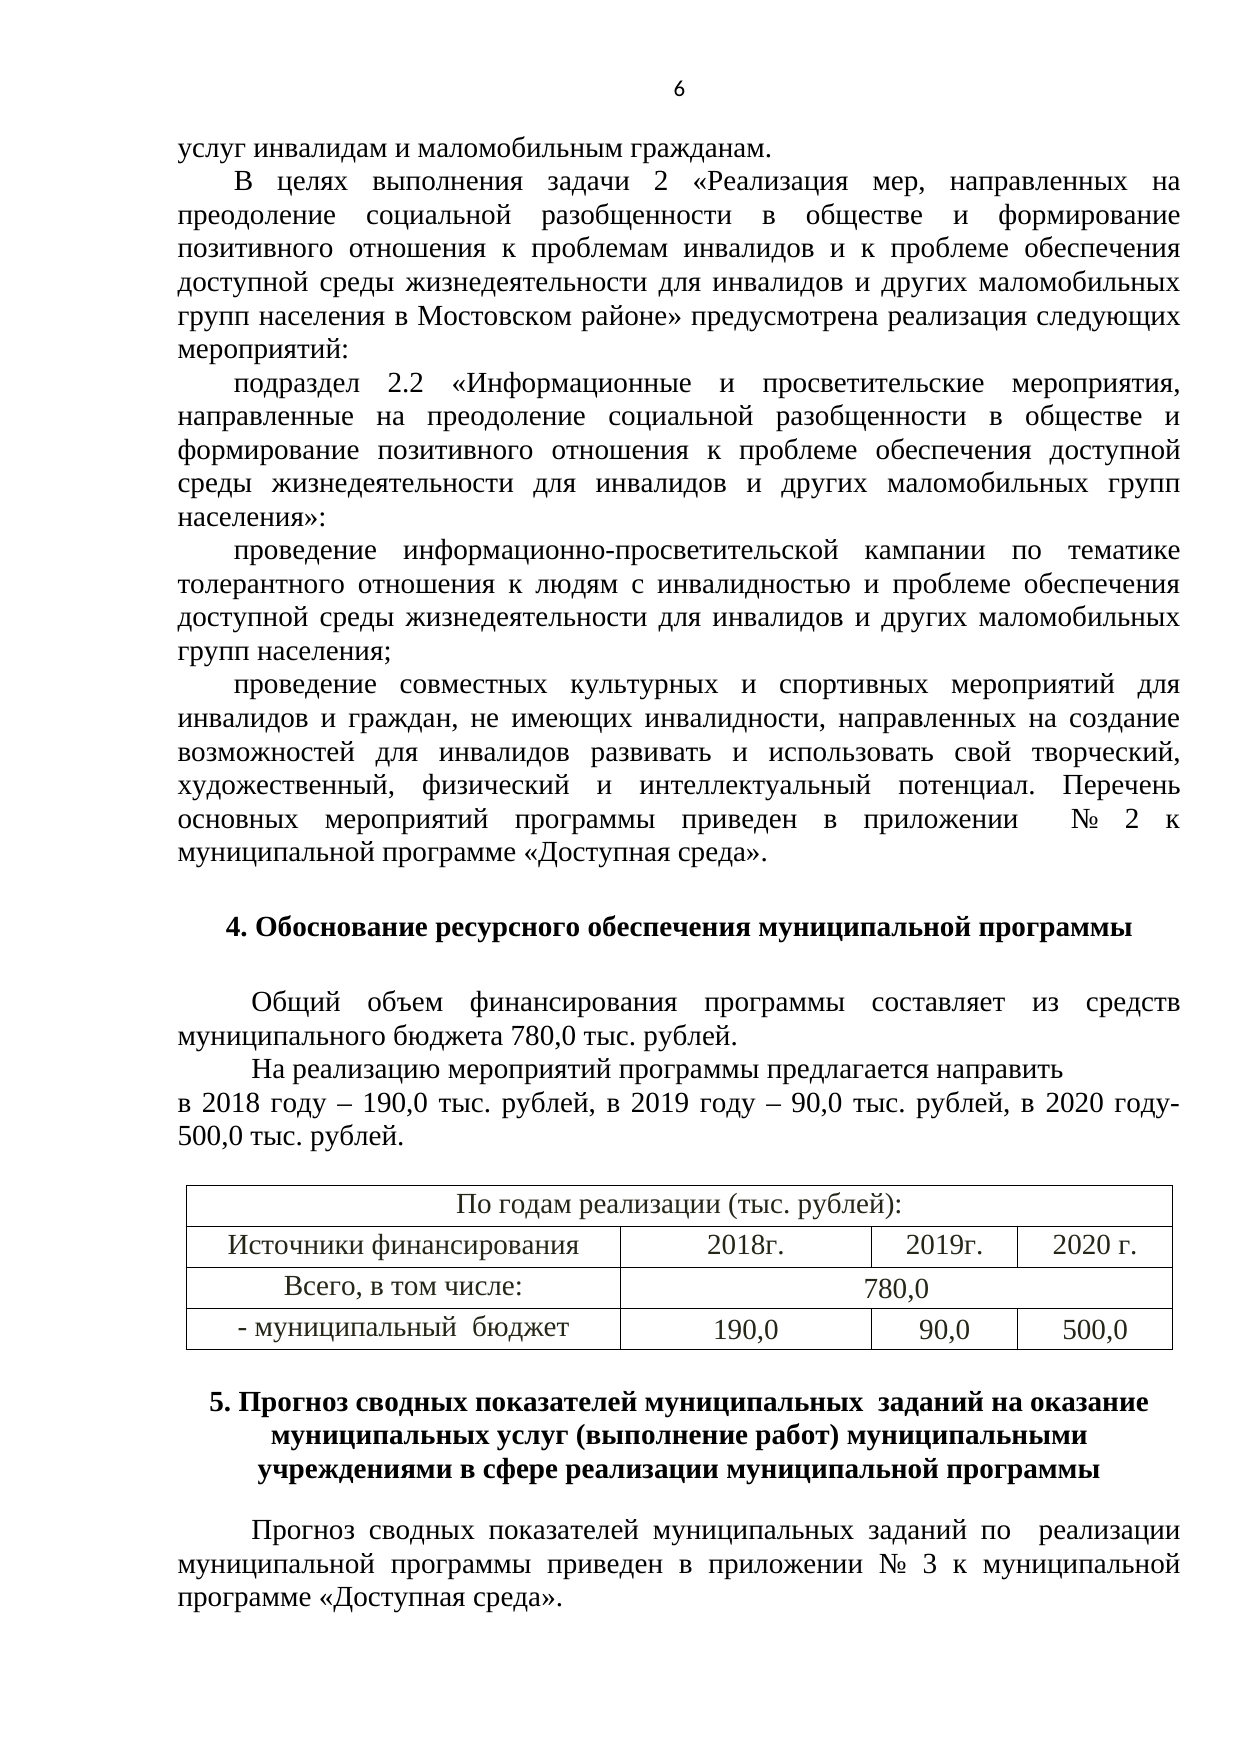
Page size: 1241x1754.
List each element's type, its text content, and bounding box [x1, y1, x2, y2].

table_header По годам реализации (тыс. рублей): [187, 1186, 1172, 1226]
text Прогноз сводных показателей муниципальных заданий по реализации муниципальной программы приведен в приложении № 3 к муниципальной программе «Доступная среда». [177, 1512, 1181, 1613]
text услуг инвалидам и маломобильным гражданам. [177, 130, 1181, 163]
table_cell 2020 г. [1018, 1227, 1172, 1267]
text проведение совместных культурных и спортивных мероприятий для инвалидов и граждан, не имеющих инвалидности, направленных на создание возможностей для инвалидов развивать и использовать свой творческий, художественный, физический и интеллектуальный потенциал. Перечень основных мероприятий программы приведен в приложении № 2 к муниципальной программе «Доступная среда». [177, 667, 1181, 868]
table_cell Всего, в том числе: [187, 1268, 620, 1308]
text проведение информационно-просветительской кампании по тематике толерантного отношения к людям с инвалидностью и проблеме обеспечения доступной среды жизнедеятельности для инвалидов и других маломобильных групп населения; [177, 532, 1181, 667]
table_cell 190,0 [621, 1309, 871, 1349]
text В целях выполнения задачи 2 «Реализация мер, направленных на преодоление социальной разобщенности в обществе и формирование позитивного отношения к проблемам инвалидов и к проблеме обеспечения доступной среды жизнедеятельности для инвалидов и других маломобильных групп населения в Мостовском районе» предусмотрена реализация следующих мероприятий: [177, 163, 1181, 365]
text подраздел 2.2 «Информационные и просветительские мероприятия, направленные на преодоление социальной разобщенности в обществе и формирование позитивного отношения к проблеме обеспечения доступной среды жизнедеятельности для инвалидов и других маломобильных групп населения»: [177, 365, 1181, 532]
table_cell 500,0 [1018, 1309, 1172, 1349]
table_cell 90,0 [872, 1309, 1017, 1349]
table_cell 2018г. [621, 1227, 871, 1267]
table_cell 780,0 [621, 1268, 1172, 1308]
text 4. Обоснование ресурсного обеспечения муниципальной программы [177, 909, 1181, 943]
text Общий объем финансирования программы составляет из средств муниципального бюджета 780,0 тыс. рублей. [177, 984, 1181, 1051]
table_cell Источники финансирования [187, 1227, 620, 1267]
table_cell 2019г. [872, 1227, 1017, 1267]
text 5. Прогноз сводных показателей муниципальных заданий на оказание муниципальных услуг (выполнение работ) муниципальными учреждениями в сфере реализации муниципальной программы [177, 1384, 1181, 1484]
table_cell - муниципальный бюджет [187, 1309, 620, 1349]
text На реализацию мероприятий программы предлагается направить [177, 1051, 1181, 1085]
text в 2018 году – 190,0 тыс. рублей, в 2019 году – 90,0 тыс. рублей, в 2020 году-500,0 тыс. рублей. [177, 1085, 1181, 1152]
